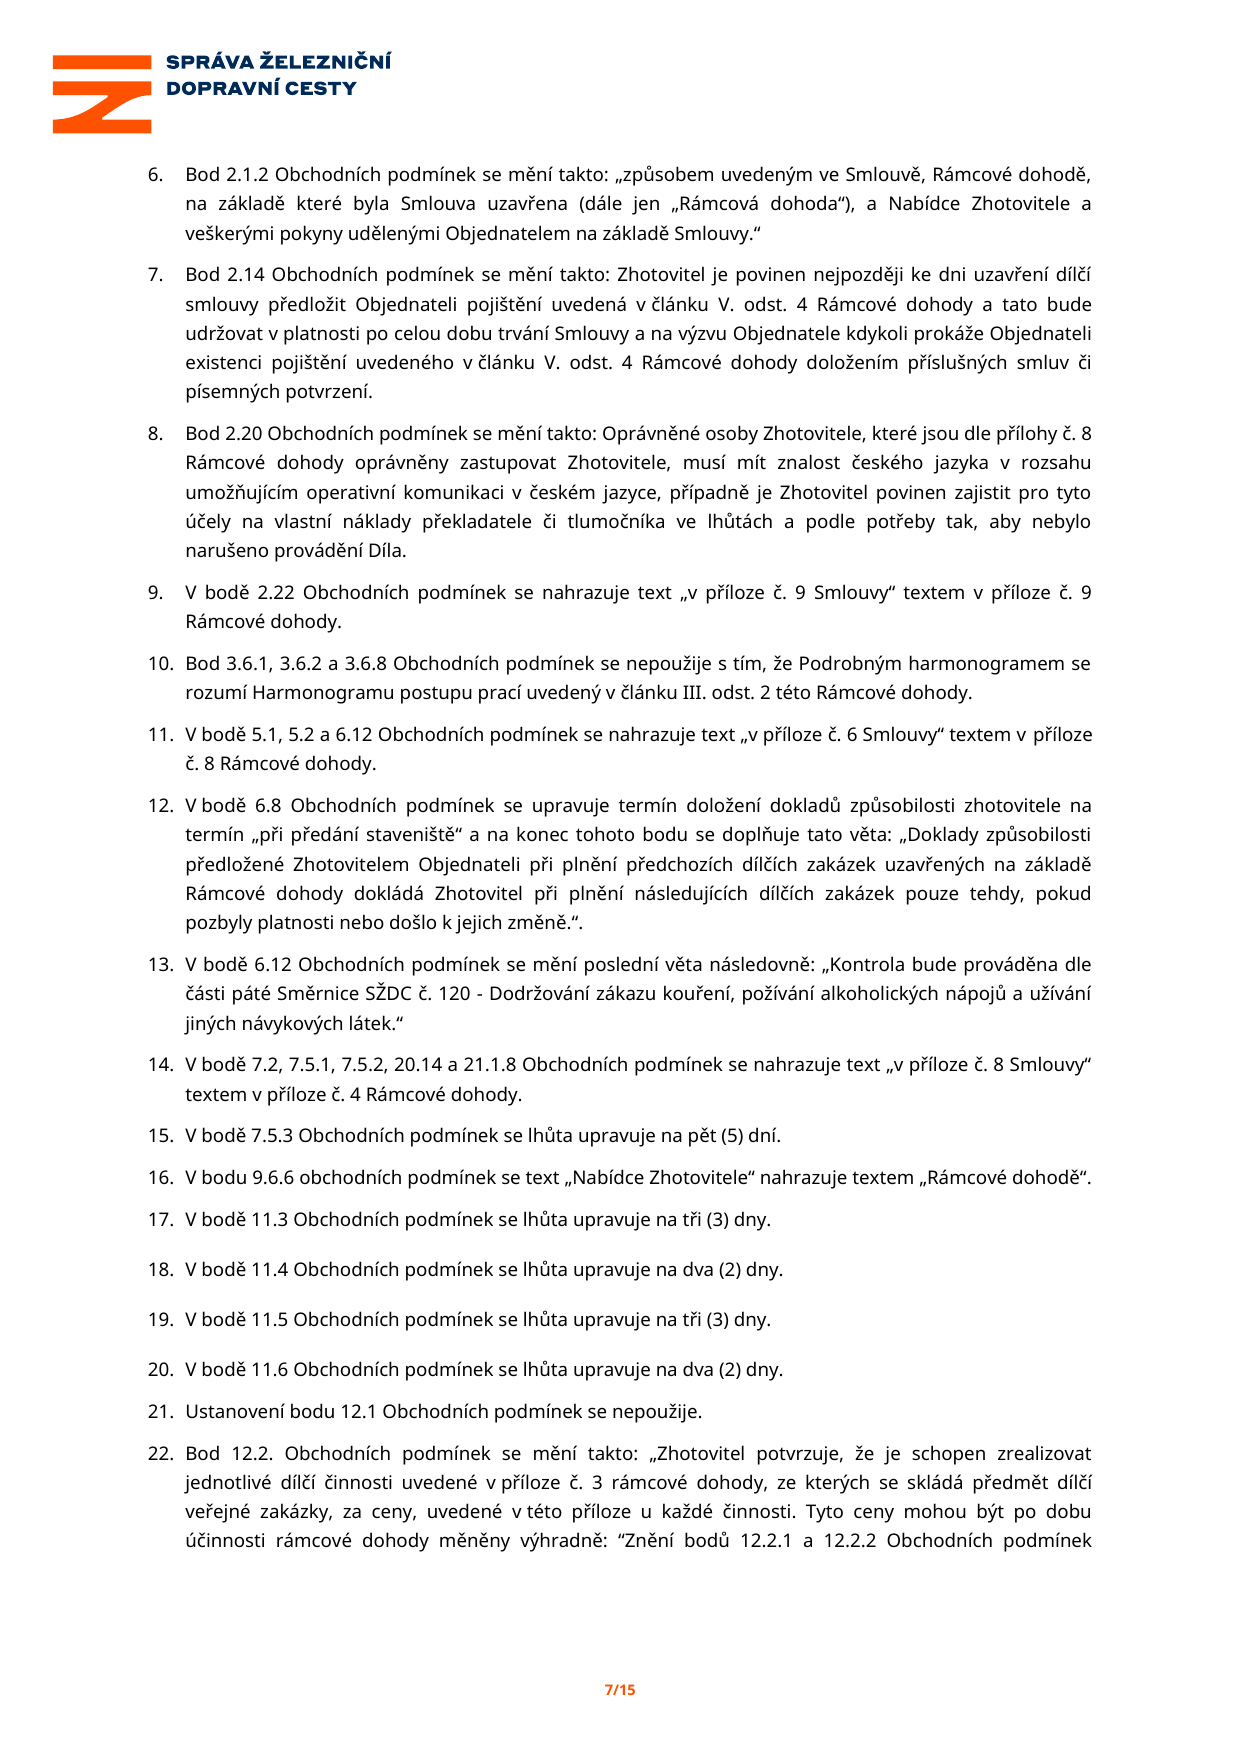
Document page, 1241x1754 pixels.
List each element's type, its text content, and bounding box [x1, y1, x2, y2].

list Bod 2.14 Obchodních podmínek se mění takto: Zhotovitel je povinen nejpozději ke dni uzavření dílčí smlouvy předložit Objednateli pojištění uvedená v článku V. odst. 4 Rámcové dohody a tato bude udržovat v platnosti po celou dobu trvání Smlouvy a na výzvu Objednatele kdykoli prokáže Objednateli existenci pojištění uvedeného v článku V. odst. 4 Rámcové dohody doložením příslušných smluv či písemných potvrzení. [148, 262, 1093, 404]
list Ustanovení bodu 12.1 Obchodních podmínek se nepoužije. [148, 1398, 1093, 1424]
list V bodě 7.2, 7.5.1, 7.5.2, 20.14 a 21.1.8 Obchodních podmínek se nahrazuje text „v příloze č. 8 Smlouvy“ textem v příloze č. 4 Rámcové dohody. [148, 1052, 1093, 1106]
list Bod 2.1.2 Obchodních podmínek se mění takto: „způsobem uvedeným ve Smlouvě, Rámcové dohodě, na základě které byla Smlouva uzavřena (dále jen „Rámcová dohoda“), a Nabídce Zhotovitele a veškerými pokyny udělenými Objednatelem na základě Smlouvy.“ [148, 161, 1093, 245]
list V bodě 7.5.3 Obchodních podmínek se lhůta upravuje na pět (5) dní. [148, 1123, 1093, 1148]
list V bodě 11.4 Obchodních podmínek se lhůta upravuje na dva (2) dny. [148, 1256, 1093, 1282]
list V bodě 2.22 Obchodních podmínek se nahrazuje text „v příloze č. 9 Smlouvy“ textem v příloze č. 9 Rámcové dohody. [148, 579, 1093, 634]
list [148, 1440, 1093, 1553]
list V bodě 11.3 Obchodních podmínek se lhůta upravuje na tři (3) dny. [148, 1206, 1093, 1232]
list V bodě 5.1, 5.2 a 6.12 Obchodních podmínek se nahrazuje text „v příloze č. 6 Smlouvy“ textem v příloze č. 8 Rámcové dohody. [148, 721, 1093, 776]
list V bodě 11.6 Obchodních podmínek se lhůta upravuje na dva (2) dny. [148, 1356, 1093, 1382]
list Bod 3.6.1, 3.6.2 a 3.6.8 Obchodních podmínek se nepoužije s tím, že Podrobným harmonogramem se rozumí Harmonogramu postupu prací uvedený v článku III. odst. 2 této Rámcové dohody. [148, 650, 1093, 705]
list V bodě 11.5 Obchodních podmínek se lhůta upravuje na tři (3) dny. [148, 1306, 1093, 1332]
list V bodu 9.6.6 obchodních podmínek se text „Nabídce Zhotovitele“ nahrazuje textem „Rámcové dohodě“. [148, 1164, 1093, 1190]
list V bodě 6.12 Obchodních podmínek se mění poslední věta následovně: „Kontrola bude prováděna dle části páté Směrnice SŽDC č. 120 - Dodržování zákazu kouření, požívání alkoholických nápojů a užívání jiných návykových látek.“ [148, 951, 1093, 1035]
list V bodě 6.8 Obchodních podmínek se upravuje termín doložení dokladů způsobilosti zhotovitele na termín „při předání staveniště“ a na konec tohoto bodu se doplňuje tato věta: „Doklady způsobilosti předložené Zhotovitelem Objednateli při plnění předchozích dílčích zakázek uzavřených na základě Rámcové dohody dokládá Zhotovitel při plnění následujících dílčích zakázek pouze tehdy, pokud pozbyly platnosti nebo došlo k jejich změně.“. [148, 792, 1093, 935]
list Bod 2.20 Obchodních podmínek se mění takto: Oprávněné osoby Zhotovitele, které jsou dle přílohy č. 8 Rámcové dohody oprávněny zastupovat Zhotovitele, musí mít znalost českého jazyka v rozsahu umožňujícím operativní komunikaci v českém jazyce, případně je Zhotovitel povinen zajistit pro tyto účely na vlastní náklady překladatele či tlumočníka ve lhůtách a podle potřeby tak, aby nebylo narušeno provádění Díla. [148, 420, 1093, 563]
